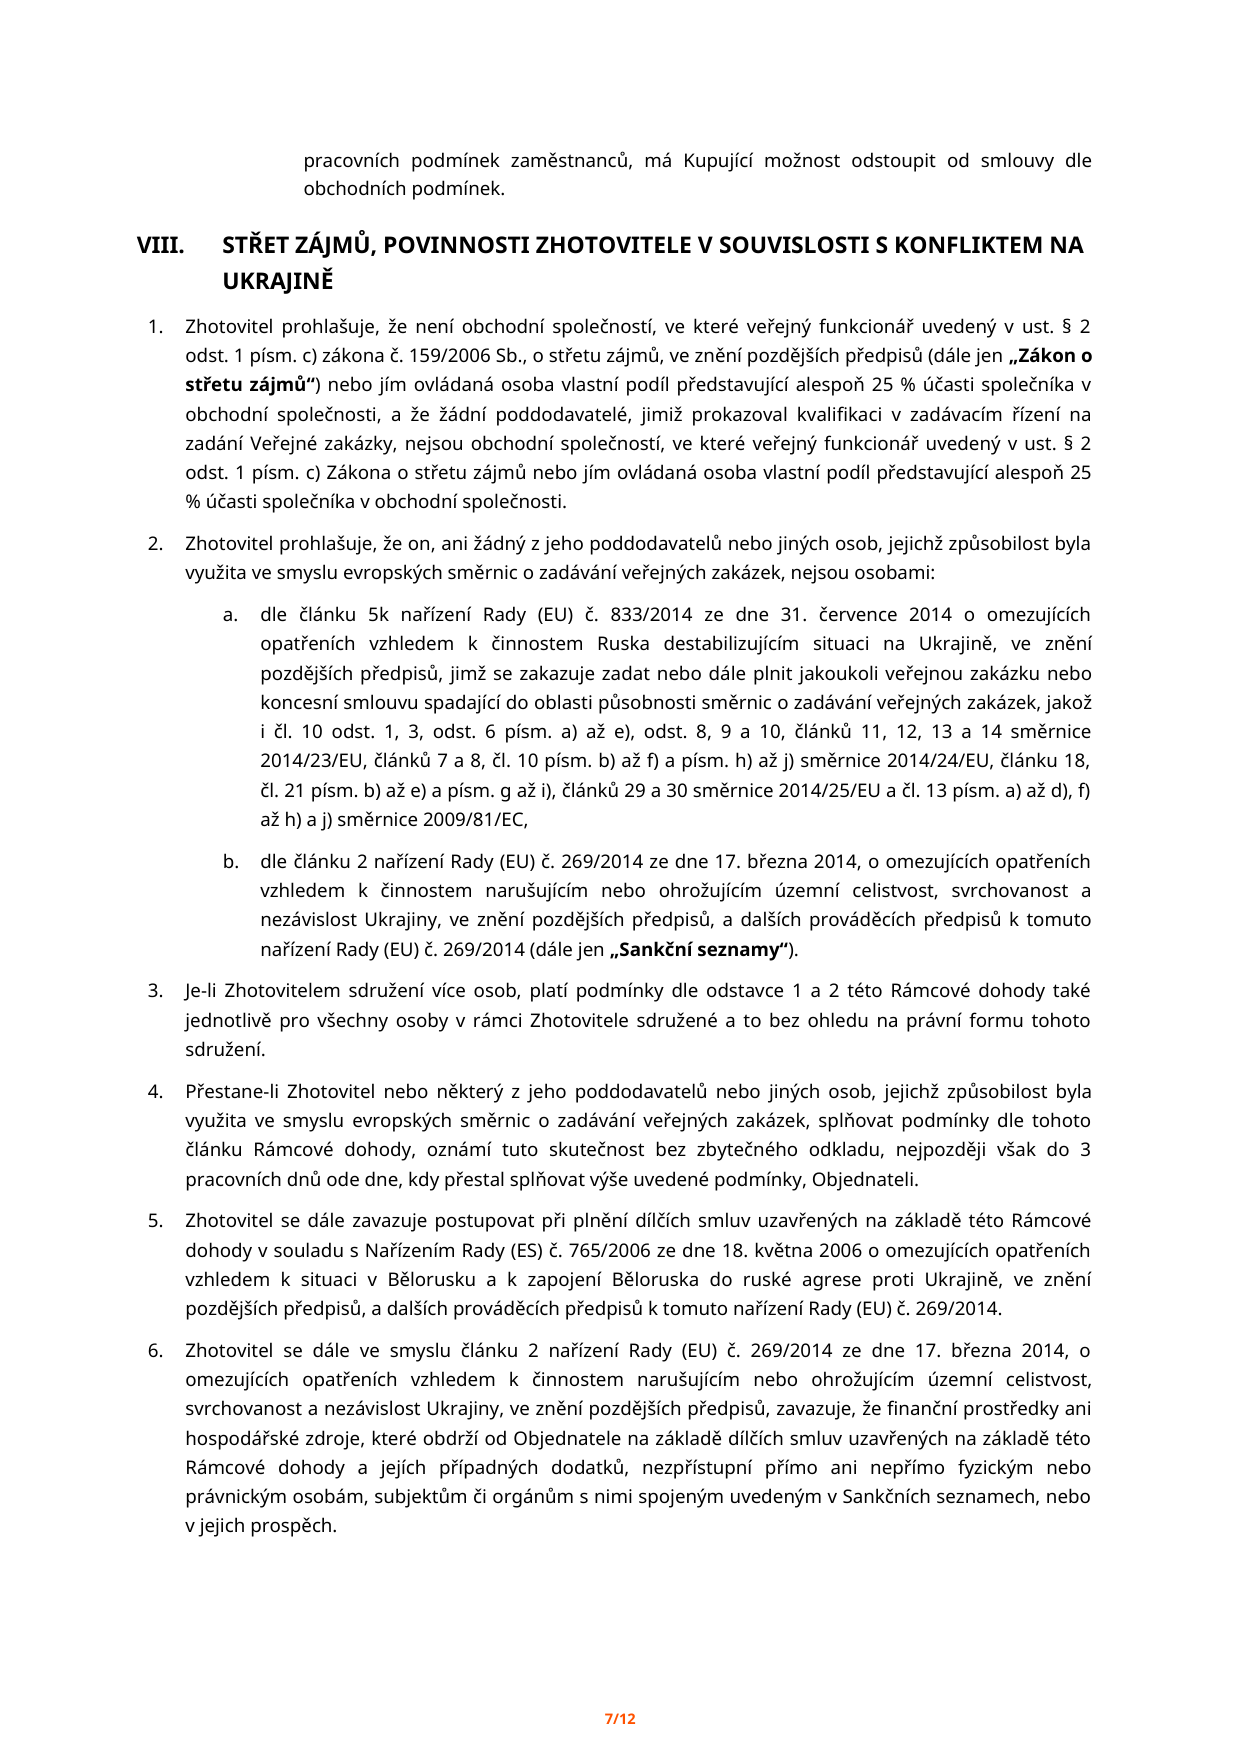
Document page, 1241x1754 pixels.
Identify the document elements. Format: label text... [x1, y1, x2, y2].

list Je-li Zhotovitelem sdružení více osob, platí podmínky dle odstavce 1 a 2 této Rámcové dohody také jednotlivě pro všechny osoby v rámci Zhotovitele sdružené a to bez ohledu na právní formu tohoto sdružení. [148, 978, 1093, 1062]
list STŘET ZÁJMŮ, POVINNOSTI ZHOTOVITELE V SOUVISLOSTI S KONFLIKTEM NA UKRAJINĚ [185, 229, 1093, 296]
list Zhotovitel prohlašuje, že on, ani žádný z jeho poddodavatelů nebo jiných osob, jejichž způsobilost byla využita ve smyslu evropských směrnic o zadávání veřejných zakázek, nejsou osobami: [148, 530, 1093, 585]
list dle článku 5k nařízení Rady (EU) č. 833/2014 ze dne 31. července 2014 o omezujících opatřeních vzhledem k činnostem Ruska destabilizujícím situaci na Ukrajině, ve znění pozdějších předpisů, jimž se zakazuje zadat nebo dále plnit jakoukoli veřejnou zakázku nebo koncesní smlouvu spadající do oblasti působnosti směrnic o zadávání veřejných zakázek, jakož i čl. 10 odst. 1, 3, odst. 6 písm. a) až e), odst. 8, 9 a 10, článků 11, 12, 13 a 14 směrnice 2014/23/EU, článků 7 a 8, čl. 10 písm. b) až f) a písm. h) až j) směrnice 2014/24/EU, článku 18, čl. 21 písm. b) až e) a písm. g až i), článků 29 a 30 směrnice 2014/25/EU a čl. 13 písm. a) až d), f) až h) a j) směrnice 2009/81/EC, [223, 601, 1093, 832]
list Zhotovitel se dále zavazuje postupovat při plnění dílčích smluv uzavřených na základě této Rámcové dohody v souladu s Nařízením Rady (ES) č. 765/2006 ze dne 18. května 2006 o omezujících opatřeních vzhledem k situaci v Bělorusku a k zapojení Běloruska do ruské agrese proti Ukrajině, ve znění pozdějších předpisů, a dalších prováděcích předpisů k tomuto nařízení Rady (EU) č. 269/2014. [148, 1208, 1093, 1321]
list Zhotovitel prohlašuje, že není obchodní společností, ve které veřejný funkcionář uvedený v ust. § 2 odst. 1 písm. c) zákona č. 159/2006 Sb., o střetu zájmů, ve znění pozdějších předpisů (dále jen „Zákon o střetu zájmů“) nebo jím ovládaná osoba vlastní podíl představující alespoň 25 % účasti společníka v obchodní společnosti, a že žádní poddodavatelé, jimiž prokazoval kvalifikaci v zadávacím řízení na zadání Veřejné zakázky, nejsou obchodní společností, ve které veřejný funkcionář uvedený v ust. § 2 odst. 1 písm. c) Zákona o střetu zájmů nebo jím ovládaná osoba vlastní podíl představující alespoň 25 % účasti společníka v obchodní společnosti. [148, 313, 1093, 514]
list Zhotovitel se dále ve smyslu článku 2 nařízení Rady (EU) č. 269/2014 ze dne 17. března 2014, o omezujících opatřeních vzhledem k činnostem narušujícím nebo ohrožujícím územní celistvost, svrchovanost a nezávislost Ukrajiny, ve znění pozdějších předpisů, zavazuje, že finanční prostředky ani hospodářské zdroje, které obdrží od Objednatele na základě dílčích smluv uzavřených na základě této Rámcové dohody a jejích případných dodatků, nezpřístupní přímo ani nepřímo fyzickým nebo právnickým osobám, subjektům či orgánům s nimi spojeným uvedeným v Sankčních seznamech, nebo v jejich prospěch. [148, 1337, 1093, 1538]
list Přestane-li Zhotovitel nebo některý z jeho poddodavatelů nebo jiných osob, jejichž způsobilost byla využita ve smyslu evropských směrnic o zadávání veřejných zakázek, splňovat podmínky dle tohoto článku Rámcové dohody, oznámí tuto skutečnost bez zbytečného odkladu, nejpozději však do 3 pracovních dnů ode dne, kdy přestal splňovat výše uvedené podmínky, Objednateli. [148, 1078, 1093, 1191]
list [266, 148, 1093, 201]
list dle článku 2 nařízení Rady (EU) č. 269/2014 ze dne 17. března 2014, o omezujících opatřeních vzhledem k činnostem narušujícím nebo ohrožujícím územní celistvost, svrchovanost a nezávislost Ukrajiny, ve znění pozdějších předpisů, a dalších prováděcích předpisů k tomuto nařízení Rady (EU) č. 269/2014 (dále jen „Sankční seznamy“). [223, 848, 1093, 961]
